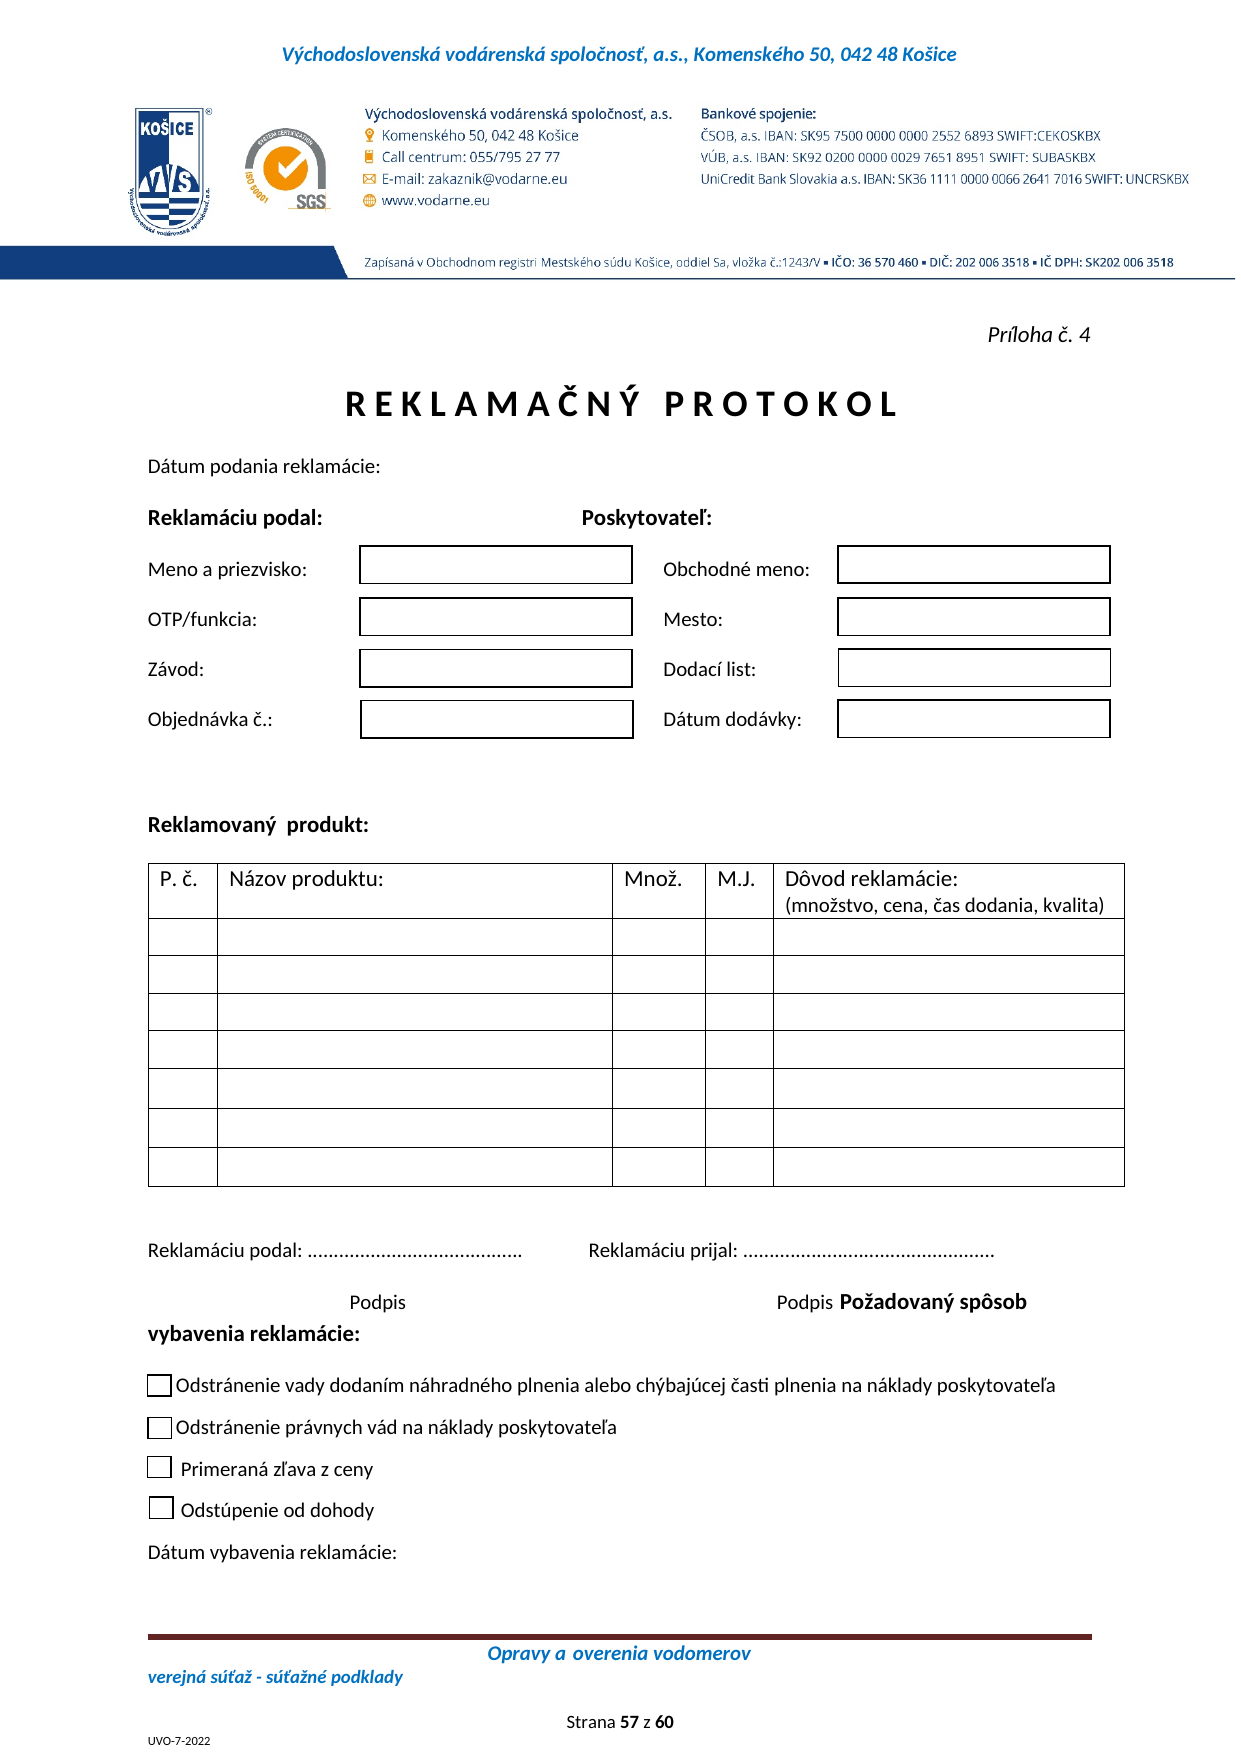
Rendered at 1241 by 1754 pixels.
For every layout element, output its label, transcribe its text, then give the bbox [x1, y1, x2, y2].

table_cell [218, 1031, 612, 1068]
table_cell [613, 1031, 705, 1068]
text Primeraná zľava z ceny [148, 1456, 1092, 1481]
table_cell [706, 919, 773, 955]
table_cell [706, 994, 773, 1030]
text Dátum vybavenia reklamácie: [148, 1539, 1092, 1564]
text Objednávka č.: Dátum dodávky: [634, 706, 837, 732]
table_cell [774, 1069, 1124, 1107]
table_cell [613, 919, 705, 955]
text Dátum podania reklamácie: [148, 453, 1092, 479]
table_cell [774, 919, 1124, 955]
table_cell [613, 956, 705, 993]
text Odstránenie vady dodaním náhradného plnenia alebo chýbajúcej časti plnenia na náklady poskytovateľa [148, 1372, 1092, 1398]
table_cell [149, 1069, 217, 1107]
table_cell [149, 919, 217, 955]
text Závod: Dodací list: [148, 656, 359, 682]
text OTP/funkcia: Mesto: [633, 606, 837, 632]
picture [0, 78, 1236, 296]
text Odstránenie právnych vád na náklady poskytovateľa [148, 1414, 1092, 1439]
table_cell [149, 994, 217, 1030]
table_cell [774, 1148, 1124, 1186]
table_cell [218, 919, 612, 955]
table_cell [218, 1109, 612, 1147]
table_header Množ. [613, 864, 705, 918]
table_header Názov produktu: [218, 864, 612, 918]
table_cell [706, 1031, 773, 1068]
text Meno a priezvisko: Obchodné meno: [148, 556, 359, 582]
table_cell [149, 1031, 217, 1068]
text Reklamáciu podal: Poskytovateľ: [148, 503, 1092, 531]
table_cell [706, 1109, 773, 1147]
table_cell [774, 994, 1124, 1030]
table_header Dôvod reklamácie: (množstvo, cena, čas dodania, kvalita) [774, 864, 1124, 918]
table_cell [218, 1148, 612, 1186]
table_cell [218, 994, 612, 1030]
text OTP/funkcia: Mesto: [148, 606, 359, 632]
table_cell [706, 1069, 773, 1107]
table_header M.J. [706, 864, 773, 918]
table_cell [774, 956, 1124, 993]
table_cell [613, 1109, 705, 1147]
text R E K L A M A Č N Ý P R O T O K O L [148, 380, 1092, 426]
table_cell [149, 1109, 217, 1147]
table_cell [149, 1148, 217, 1186]
table_cell [218, 956, 612, 993]
table_cell [774, 1109, 1124, 1147]
text Príloha č. 4 [148, 320, 1092, 348]
table_header P. č. [149, 864, 217, 918]
table_cell [149, 956, 217, 993]
text Meno a priezvisko: Obchodné meno: [633, 556, 837, 582]
table_cell [706, 1148, 773, 1186]
text Podpis Podpis Požadovaný spôsob vybavenia reklamácie: [148, 1287, 1092, 1347]
table_cell [774, 1031, 1124, 1068]
text Objednávka č.: Dátum dodávky: [148, 706, 360, 732]
text Odstúpenie od dohody [148, 1497, 1092, 1523]
table_cell [613, 1069, 705, 1107]
text Reklamovaný produkt: [148, 810, 1092, 838]
table_cell [218, 1069, 612, 1107]
table_cell [706, 956, 773, 993]
text Reklamáciu podal: ......................................... Reklamáciu prijal: ................................................ [148, 1237, 1092, 1263]
table_cell [613, 994, 705, 1030]
table_cell [613, 1148, 705, 1186]
text Závod: Dodací list: [633, 656, 838, 682]
